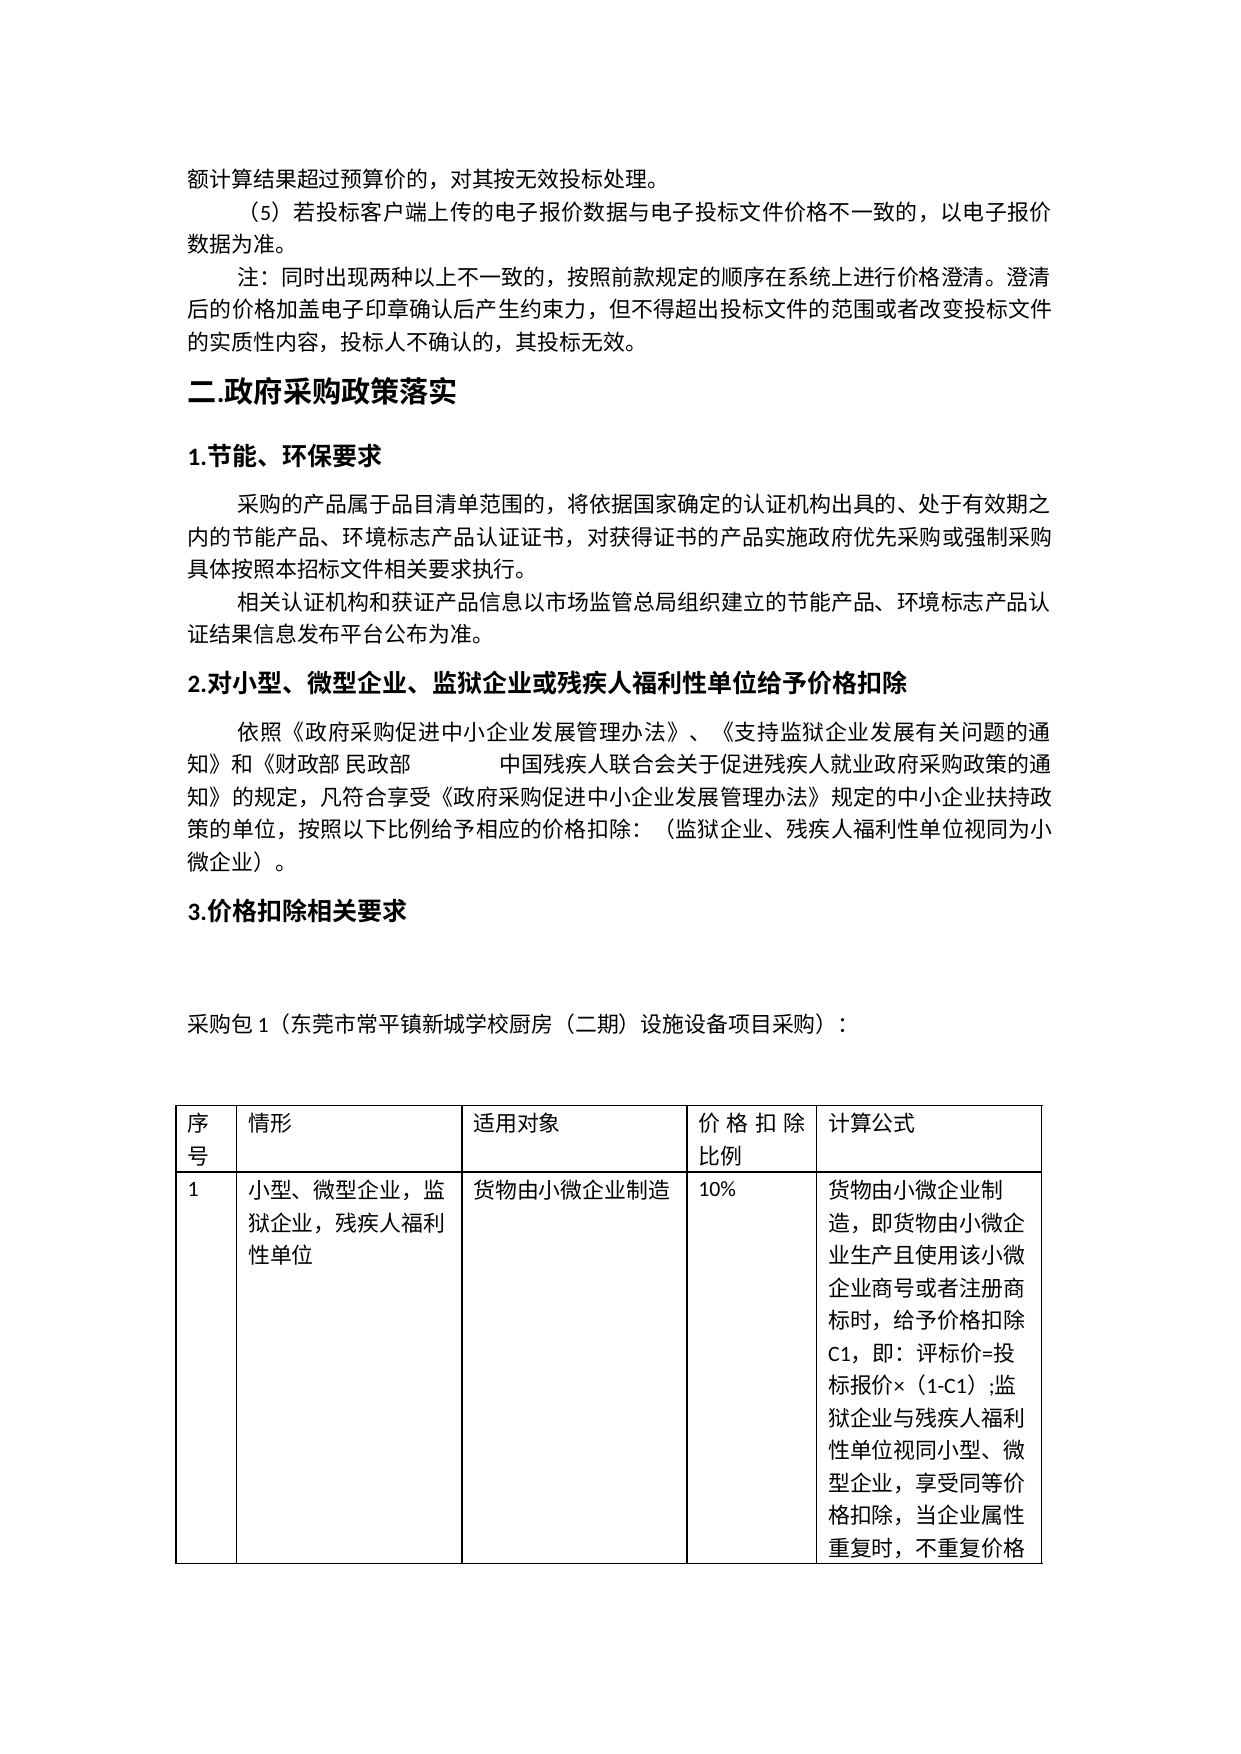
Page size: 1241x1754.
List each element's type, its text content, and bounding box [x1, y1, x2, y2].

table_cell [817, 1173, 1041, 1563]
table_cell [237, 1173, 461, 1563]
text 采购的产品属于品目清单范围的，将依据国家确定的认证机构出具的、处于有效期之内的节能产品、环境标志产品认证证书，对获得证书的产品实施政府优先采购或强制采购，具体按照本招标文件相关要求执行。 [187, 487, 1053, 584]
text 依照《政府采购促进中小企业发展管理办法》、《支持监狱企业发展有关问题的通知》和《财政部 民政部 中国残疾人联合会关于促进残疾人就业政府采购政策的通知》的规定，凡符合享受《政府采购促进中小企业发展管理办法》规定的中小企业扶持政策的单位，按照以下比例给予相应的价格扣除：（监狱企业、残疾人福利性单位视同为小、微企业）。 [187, 714, 1053, 877]
text 3.价格扣除相关要求 [187, 877, 1053, 942]
text 采购包1（东莞市常平镇新城学校厨房（二期）设施设备项目采购）： [187, 1007, 1053, 1039]
table_cell 货物由小微企业制造 [463, 1173, 686, 1563]
table_header 情形 [237, 1106, 461, 1171]
text 相关认证机构和获证产品信息以市场监管总局组织建立的节能产品、环境标志产品认证结果信息发布平台公布为准。 [187, 584, 1053, 649]
text 1.节能、环保要求 [187, 422, 1053, 487]
table_cell 10% [688, 1173, 816, 1563]
table_header 价格扣除比例 [688, 1106, 816, 1171]
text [187, 162, 1053, 194]
text 注：同时出现两种以上不一致的，按照前款规定的顺序在系统上进行价格澄清。澄清后的价格加盖电子印章确认后产生约束力，但不得超出投标文件的范围或者改变投标文件的实质性内容，投标人不确认的，其投标无效。 [187, 259, 1053, 357]
table_header 计算公式 [817, 1106, 1041, 1171]
table_cell 1 [177, 1173, 236, 1563]
table_header 适用对象 [463, 1106, 686, 1171]
text 2.对小型、微型企业、监狱企业或残疾人福利性单位给予价格扣除 [187, 649, 1053, 714]
text 二.政府采购政策落实 [187, 357, 1053, 422]
text （5）若投标客户端上传的电子报价数据与电子投标文件价格不一致的，以电子报价数据为准。 [187, 194, 1053, 259]
table_header 序号 [177, 1106, 236, 1171]
